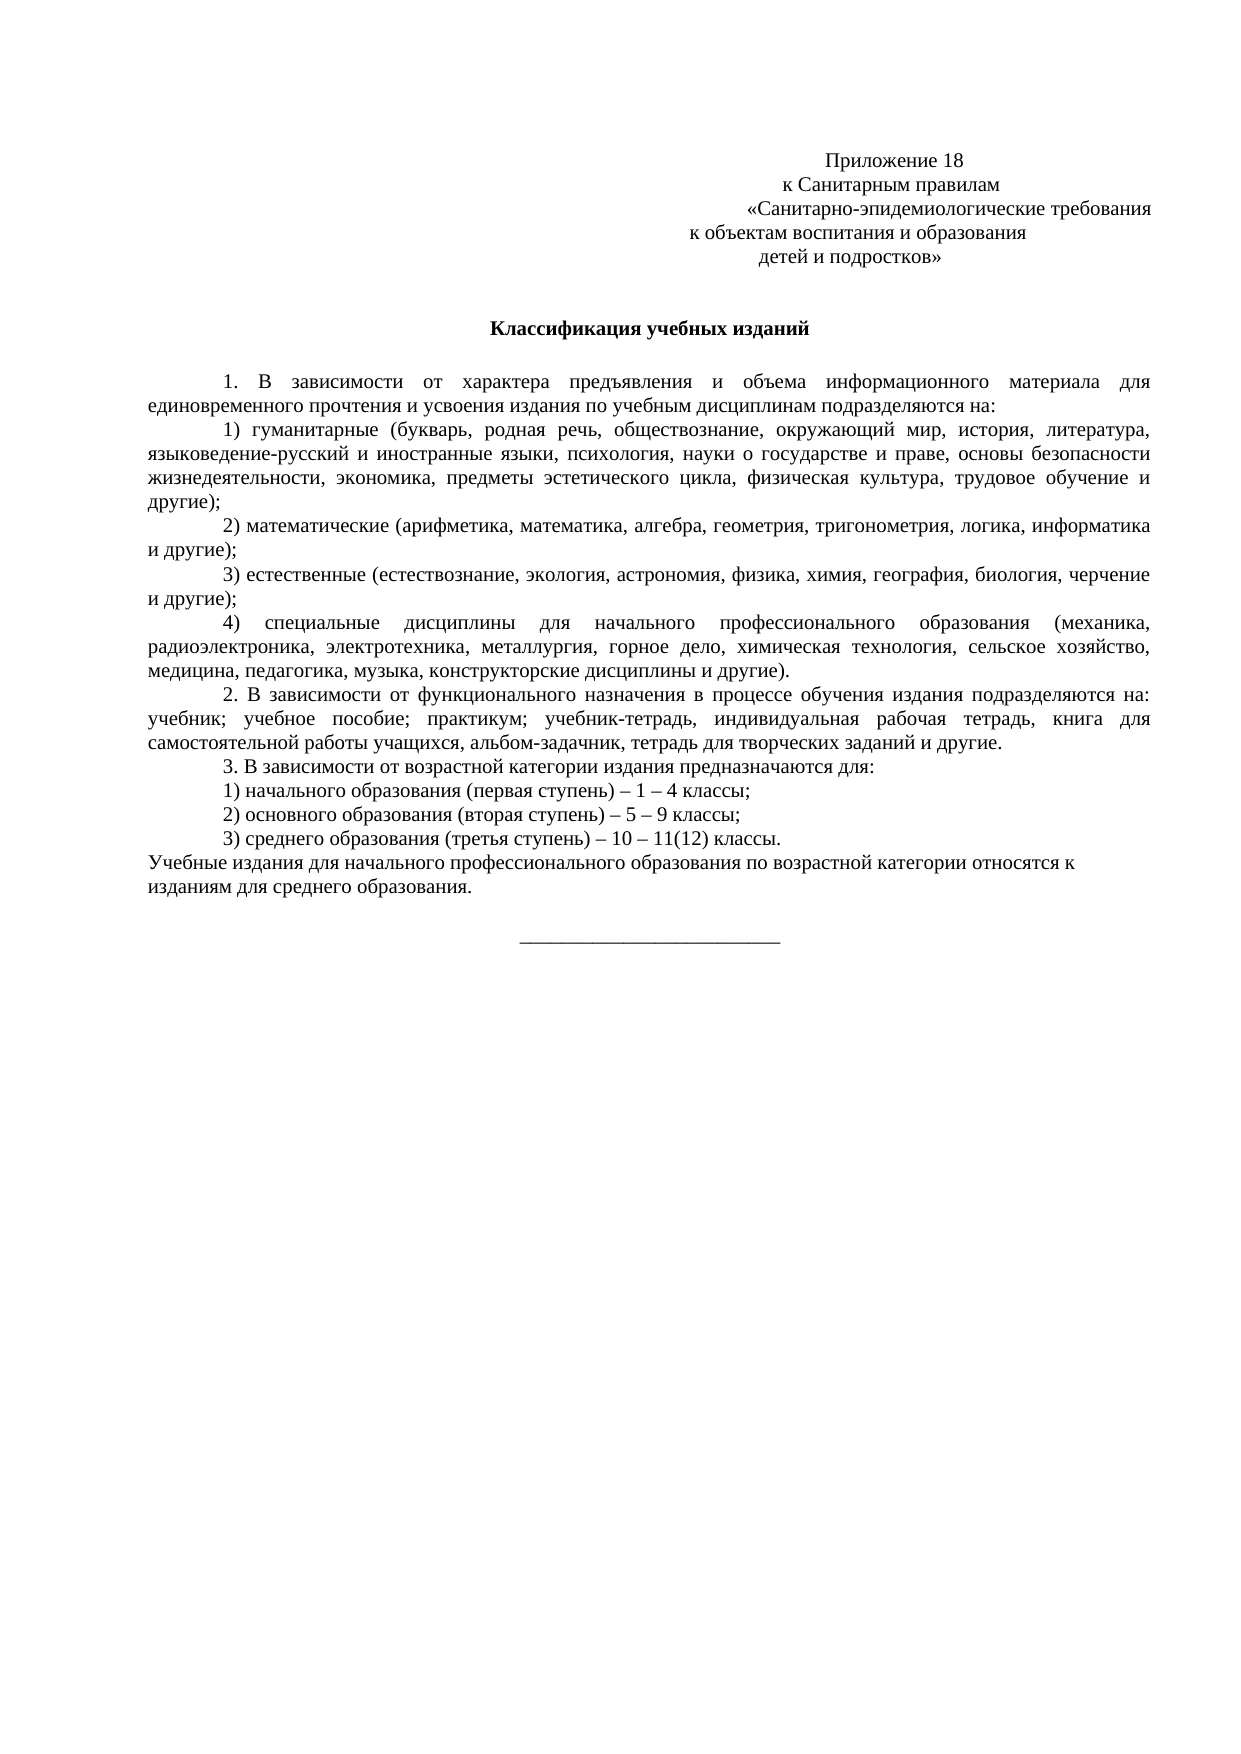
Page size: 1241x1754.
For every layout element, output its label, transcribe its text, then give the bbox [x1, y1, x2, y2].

text 3) среднего образования (третья ступень) – 10 – 11(12) классы. [148, 826, 1152, 850]
text детей и подростков» [148, 244, 1152, 268]
text _________________________ [148, 922, 1152, 946]
text 2) основного образования (вторая ступень) – 5 – 9 классы; [148, 802, 1152, 826]
text Приложение 18 [516, 148, 1152, 172]
text 1. В зависимости от характера предъявления и объема информационного материала для единовременного прочтения и усвоения издания по учебным дисциплинам подразделяются на: [148, 369, 1152, 417]
text 2) математические (арифметика, математика, алгебра, геометрия, тригонометрия, логика, информатика и другие); [148, 513, 1152, 561]
text 3) естественные (естествознание, экология, астрономия, физика, химия, география, биология, черчение и другие); [148, 561, 1152, 609]
text 2. В зависимости от функционального назначения в процессе обучения издания подразделяются на: учебник; учебное пособие; практикум; учебник-тетрадь, индивидуальная рабочая тетрадь, книга для самостоятельной работы учащихся, альбом-задачник, тетрадь для творческих заданий и другие. [148, 682, 1152, 754]
text Классификация учебных изданий [148, 316, 1152, 340]
text 1) гуманитарные (букварь, родная речь, обществознание, окружающий мир, история, литература, языковедение-русский и иностранные языки, психология, науки о государстве и праве, основы безопасности жизнедеятельности, экономика, предметы эстетического цикла, физическая культура, трудовое обучение и другие); [148, 417, 1152, 513]
text 4) специальные дисциплины для начального профессионального образования (механика, радиоэлектроника, электротехника, металлургия, горное дело, химическая технология, сельское хозяйство, медицина, педагогика, музыка, конструкторские дисциплины и другие). [148, 609, 1152, 682]
text «Санитарно-эпидемиологические требования [148, 196, 1152, 220]
text к объектам воспитания и образования [148, 220, 1152, 244]
text к Санитарным правилам [443, 172, 1152, 196]
text Учебные издания для начального профессионального образования по возрастной категории относятся к изданиям для среднего образования. [148, 850, 1152, 898]
text 1) начального образования (первая ступень) – 1 – 4 классы; [148, 778, 1152, 802]
text 3. В зависимости от возрастной категории издания предназначаются для: [148, 754, 1152, 778]
